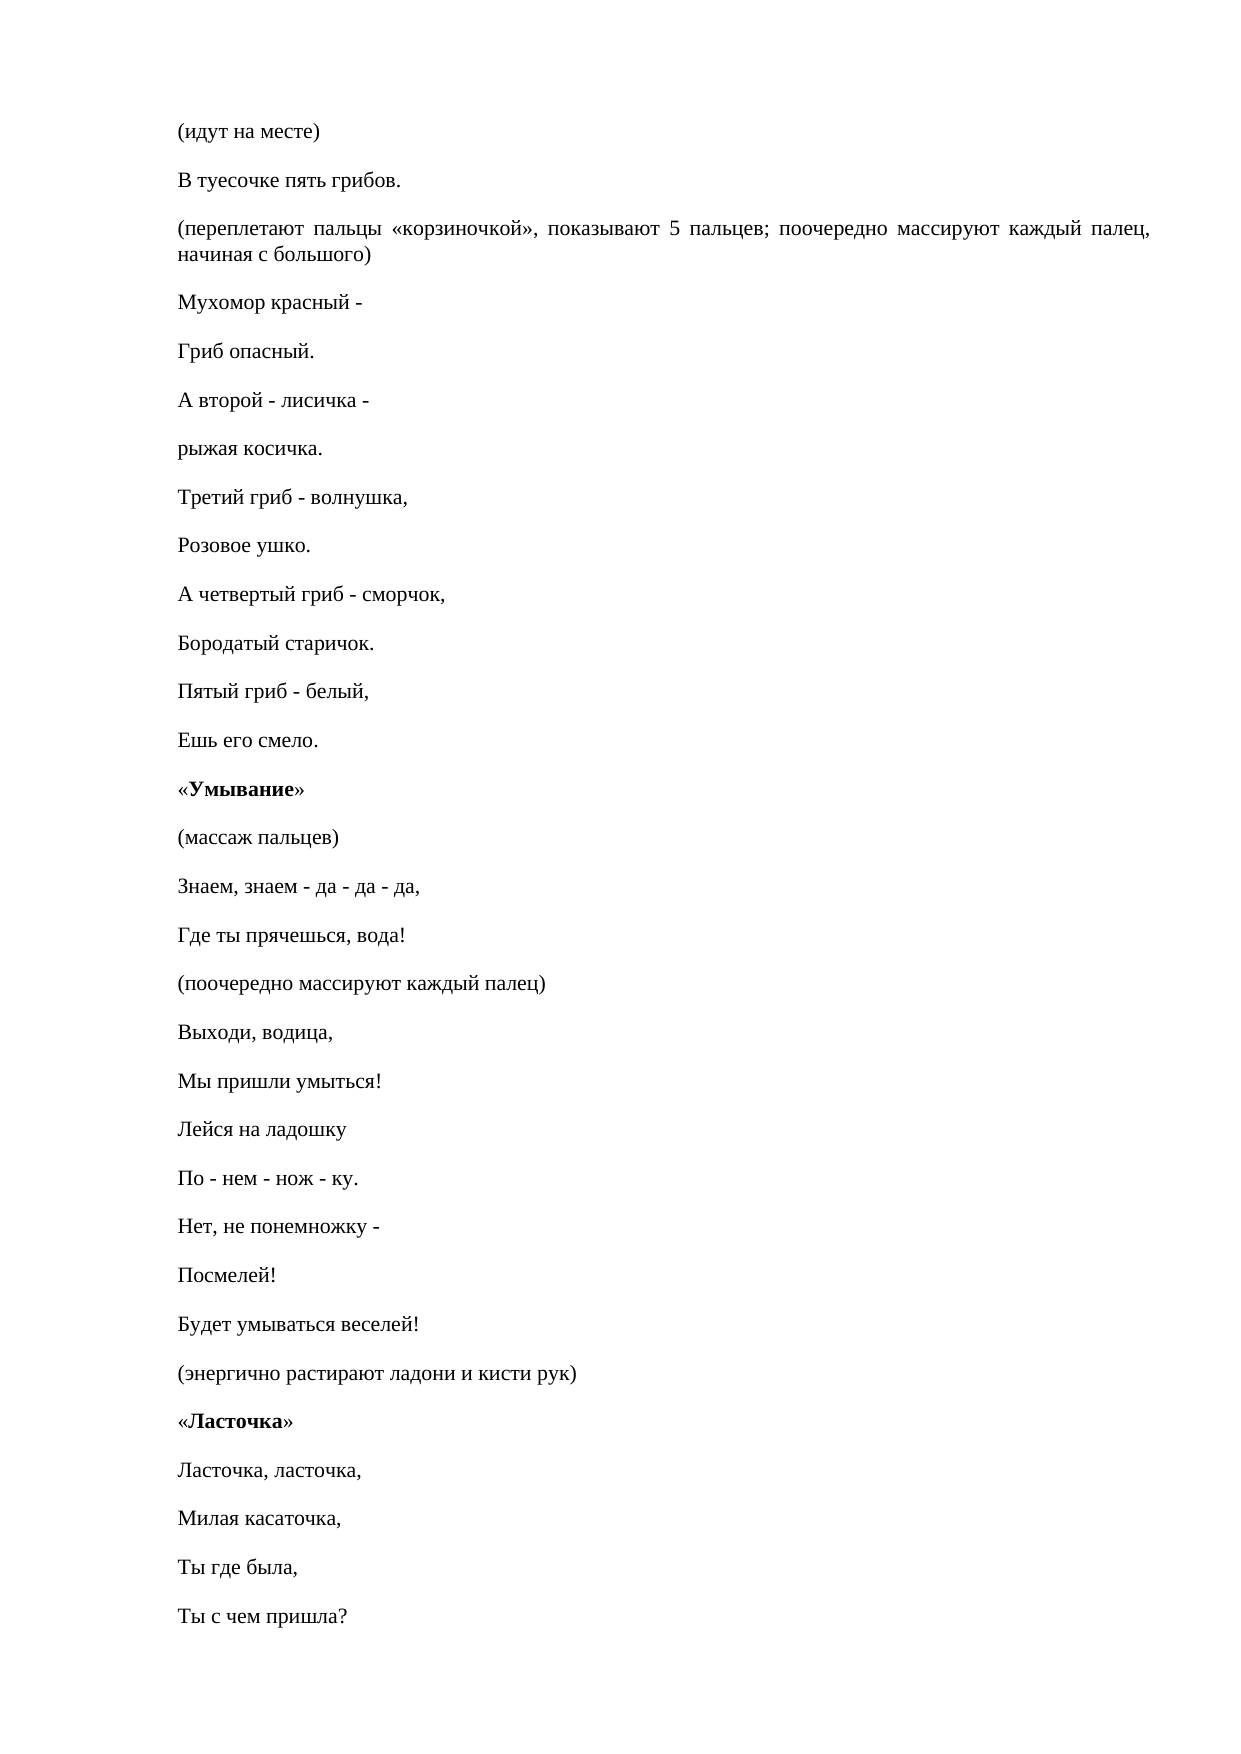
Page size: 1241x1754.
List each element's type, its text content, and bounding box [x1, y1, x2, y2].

text Ты с чем пришла? [177, 1603, 1152, 1628]
text Ешь его смело. [177, 727, 1152, 752]
text Мы пришли умыться! [177, 1068, 1152, 1093]
text Нет, не понемножку - [177, 1213, 1152, 1239]
text (массаж пальцев) [177, 824, 1152, 849]
text (энергично растирают ладони и кисти рук) [177, 1359, 1152, 1385]
text «Умывание» [177, 776, 1152, 801]
text Ласточка, ласточка, [177, 1457, 1152, 1482]
text Бородатый старичок. [177, 630, 1152, 655]
text Пятый гриб - белый, [177, 678, 1152, 704]
text «Ласточка» [177, 1408, 1152, 1433]
text (поочередно массируют каждый палец) [177, 970, 1152, 996]
text Выходи, водица, [177, 1019, 1152, 1044]
text Милая касаточка, [177, 1505, 1152, 1531]
text Где ты прячешься, вода! [177, 922, 1152, 947]
text В туесочке пять грибов. [177, 167, 1152, 192]
text Знаем, знаем - да - да - да, [177, 873, 1152, 898]
text Ты где была, [177, 1554, 1152, 1579]
text Мухомор красный - [177, 289, 1152, 314]
text По - нем - нож - ку. [177, 1165, 1152, 1190]
text А второй - лисичка - [177, 387, 1152, 412]
text Будет умываться веселей! [177, 1311, 1152, 1336]
text А четвертый гриб - сморчок, [177, 581, 1152, 606]
text (идут на месте) [177, 118, 1152, 143]
text рыжая косичка. [177, 435, 1152, 460]
text Лейся на ладошку [177, 1116, 1152, 1141]
text Третий гриб - волнушка, [177, 484, 1152, 509]
text Посмелей! [177, 1262, 1152, 1287]
text (переплетают пальцы «корзиночкой», показывают 5 пальцев; поочередно массируют каждый палец, начиная с большого) [177, 215, 1152, 266]
text Розовое ушко. [177, 532, 1152, 558]
text Гриб опасный. [177, 338, 1152, 363]
